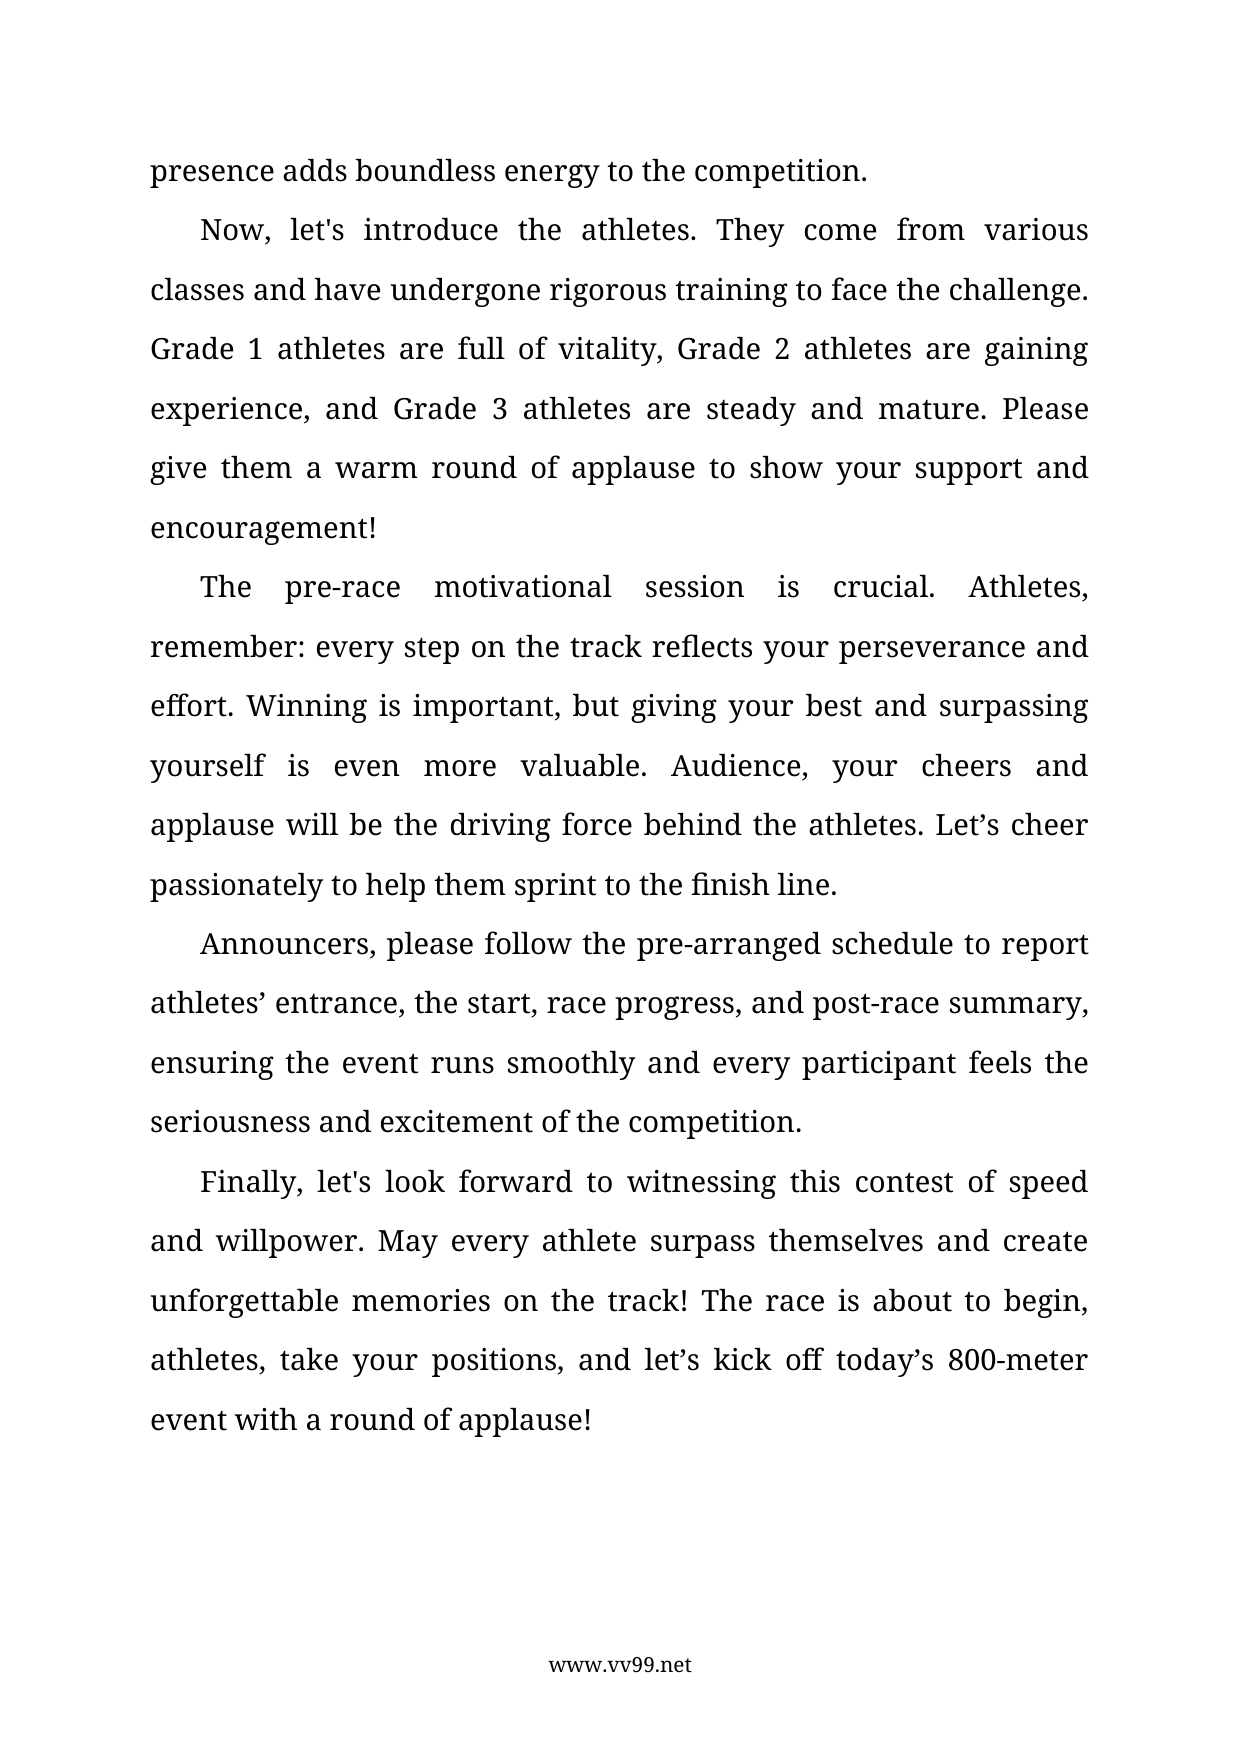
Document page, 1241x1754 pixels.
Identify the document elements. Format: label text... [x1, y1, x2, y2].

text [150, 150, 1090, 190]
text Announcers, please follow the pre-arranged schedule to report athletes’ entrance, the start, race progress, and post-race summary, ensuring the event runs smoothly and every participant feels the seriousness and excitement of the competition. [150, 923, 1090, 1141]
text Finally, let's look forward to witnessing this contest of speed and willpower. May every athlete surpass themselves and create unforgettable memories on the track! The race is about to begin, athletes, take your positions, and let’s kick off today’s 800-meter event with a round of applause! [150, 1161, 1090, 1439]
text Now, let's introduce the athletes. They come from various classes and have undergone rigorous training to face the challenge. Grade 1 athletes are full of vitality, Grade 2 athletes are gaining experience, and Grade 3 athletes are steady and mature. Please give them a warm round of applause to show your support and encouragement! [150, 209, 1090, 547]
text The pre-race motivational session is crucial. Athletes, remember: every step on the track reflects your perseverance and effort. Winning is important, but giving your best and surpassing yourself is even more valuable. Audience, your cheers and applause will be the driving force behind the athletes. Let’s cheer passionately to help them sprint to the finish line. [150, 566, 1090, 903]
